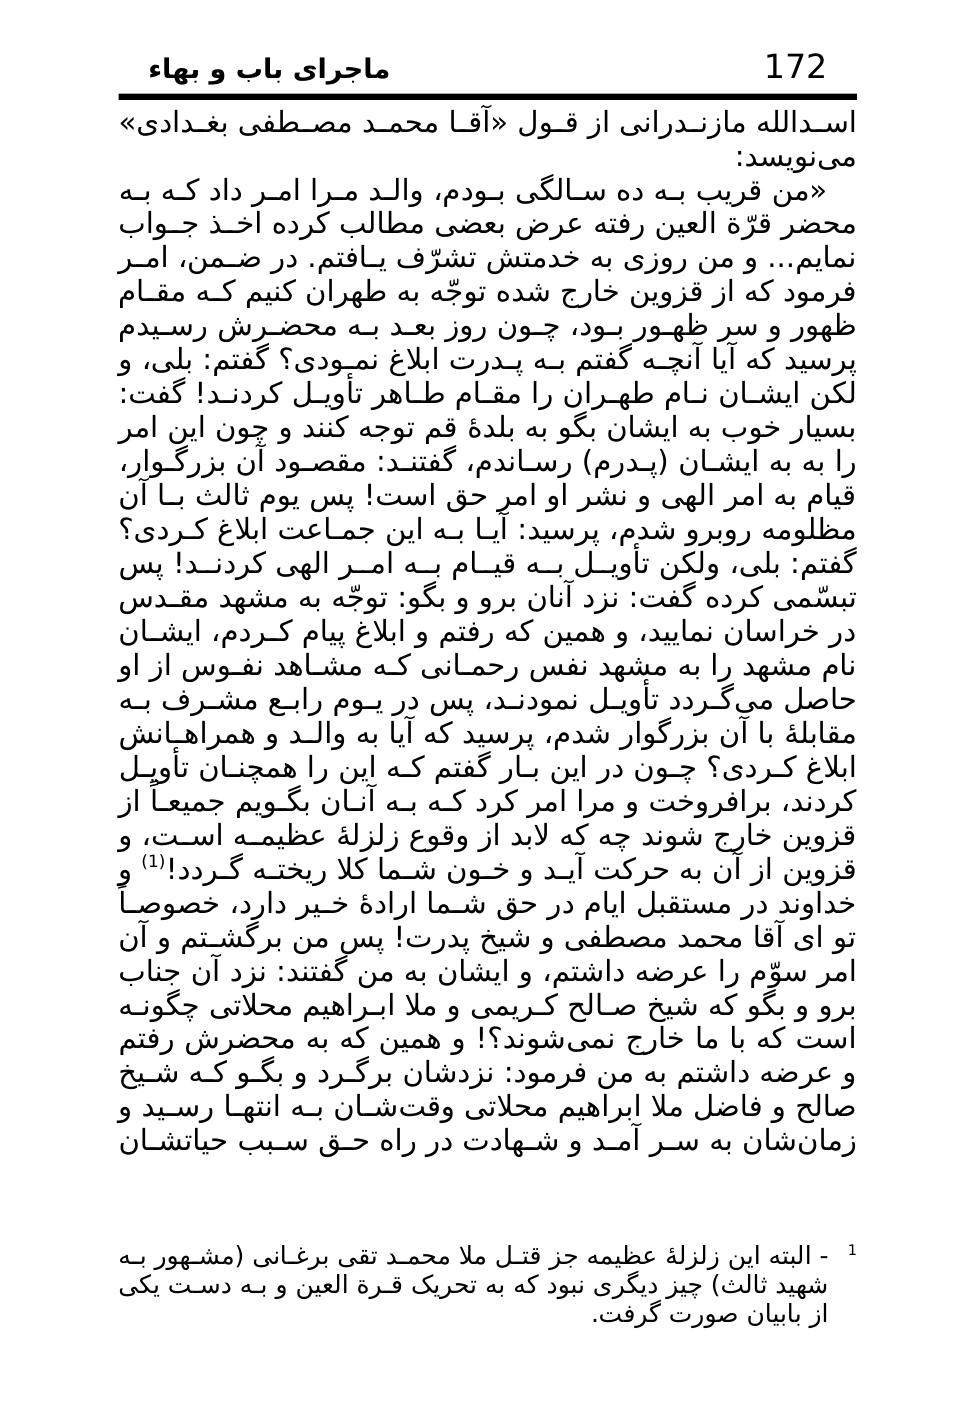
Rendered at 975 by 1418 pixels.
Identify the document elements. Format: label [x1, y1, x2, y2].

text [118, 105, 857, 173]
text [118, 173, 857, 1158]
